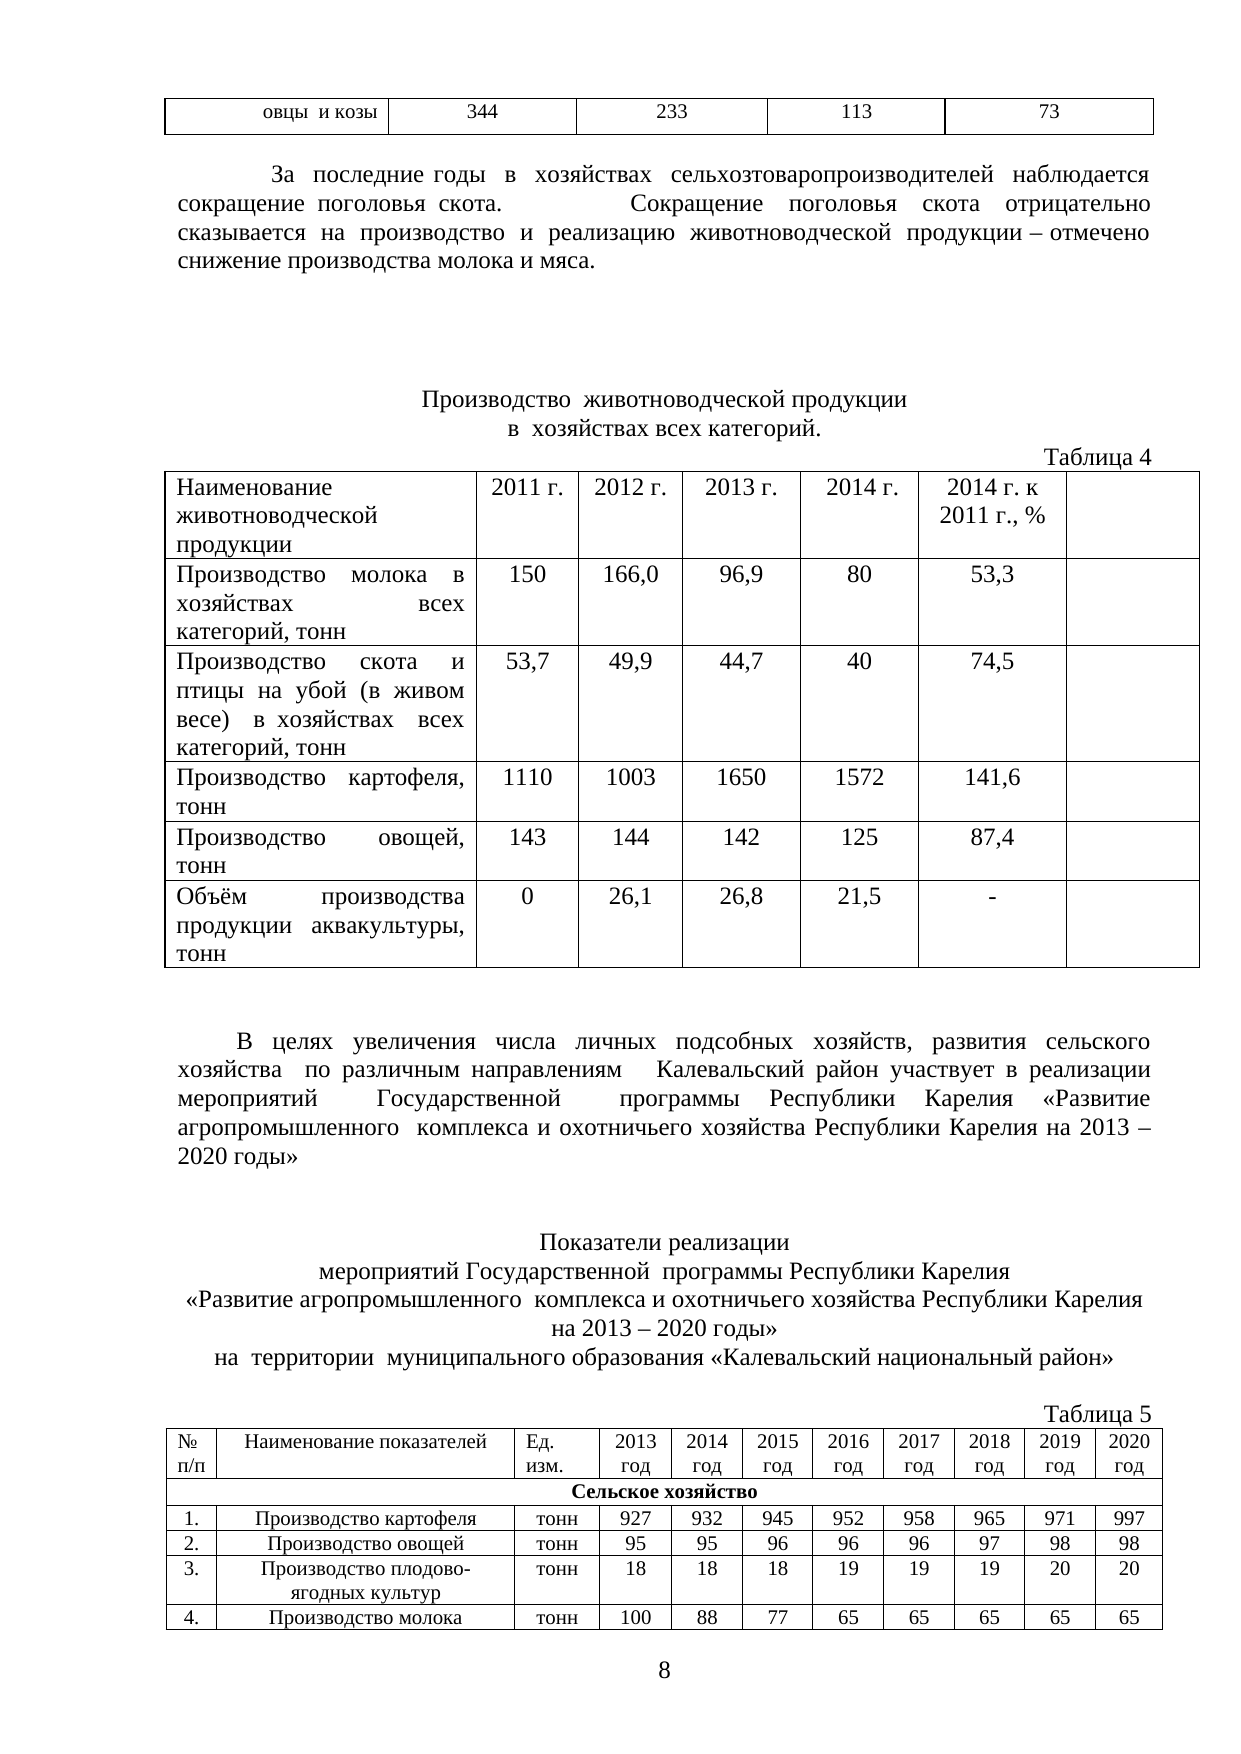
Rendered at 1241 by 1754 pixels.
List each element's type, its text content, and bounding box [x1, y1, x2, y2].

table_cell 26,1 [579, 881, 682, 967]
table_header 2014 год [672, 1429, 742, 1477]
table_cell 19 [884, 1556, 954, 1604]
table_cell 2. [167, 1531, 216, 1555]
table_cell 4. [167, 1605, 216, 1629]
table_cell 98 [1025, 1531, 1095, 1555]
table_cell 0 [477, 881, 578, 967]
text Таблица 5 [177, 1399, 1152, 1428]
table_cell тонн [515, 1605, 599, 1629]
table_cell 65 [1096, 1605, 1162, 1629]
table_cell 166,0 [579, 559, 682, 645]
table_cell Производство скота и птицы на убой (в живом весе) в хозяйствах всех категорий, тонн [166, 646, 476, 761]
table_cell 18 [600, 1556, 671, 1604]
table_cell 19 [955, 1556, 1024, 1604]
table_cell 88 [672, 1605, 742, 1629]
table_cell - [919, 881, 1066, 967]
table_cell 233 [577, 99, 767, 134]
table_header Наименование показателей [217, 1429, 514, 1477]
table_cell Производство овощей [217, 1531, 514, 1555]
text мероприятий Государственной программы Республики Карелия [177, 1256, 1152, 1284]
table_cell овцы и козы [166, 99, 388, 134]
table_cell 65 [1025, 1605, 1095, 1629]
table_cell 113 [768, 99, 944, 134]
table_header 2011 г. [477, 472, 578, 558]
text В целях увеличения числа личных подсобных хозяйств, развития сельского хозяйства по различным направлениям Калевальский район участвует в реализации мероприятий Государственной программы Республики Карелия «Развитие агропромышленного комплекса и охотничьего хозяйства Республики Карелия на 2013 – 2020 годы» [177, 1026, 1152, 1169]
table_cell 952 [813, 1506, 883, 1530]
text «Развитие агропромышленного комплекса и охотничьего хозяйства Республики Карелия на 2013 – 2020 годы» [177, 1284, 1152, 1342]
table_cell 997 [1096, 1506, 1162, 1530]
text Таблица 4 [177, 442, 1152, 471]
table_cell 53,7 [477, 646, 578, 761]
table_cell 927 [600, 1506, 671, 1530]
table_cell 965 [955, 1506, 1024, 1530]
table_cell 80 [801, 559, 918, 645]
table_cell Производство молока [217, 1605, 514, 1629]
table_cell 1. [167, 1506, 216, 1530]
table_header Ед. изм. [515, 1429, 599, 1477]
table_cell 144 [579, 822, 682, 880]
table_cell [1067, 762, 1199, 821]
table_header [1067, 472, 1199, 558]
table_cell 44,7 [683, 646, 800, 761]
table_cell 945 [743, 1506, 812, 1530]
table_header 2013 г. [683, 472, 800, 558]
table_cell 77 [743, 1605, 812, 1629]
table_cell 26,8 [683, 881, 800, 967]
table_cell 95 [672, 1531, 742, 1555]
table_cell [1067, 881, 1199, 967]
table_header № п/п [167, 1429, 216, 1477]
table_cell 87,4 [919, 822, 1066, 880]
table_cell Производство овощей, тонн [166, 822, 476, 880]
table_cell 20 [1025, 1556, 1095, 1604]
table_cell тонн [515, 1506, 599, 1530]
table_cell 20 [1096, 1556, 1162, 1604]
table_cell 65 [955, 1605, 1024, 1629]
table_cell 18 [743, 1556, 812, 1604]
table_cell 96 [813, 1531, 883, 1555]
table_header 2018 год [955, 1429, 1024, 1477]
table_cell Сельское хозяйство [167, 1479, 1162, 1505]
table_cell Объём производства продукции аквакультуры, тонн [166, 881, 476, 967]
table_cell 74,5 [919, 646, 1066, 761]
table_cell 49,9 [579, 646, 682, 761]
table_cell 141,6 [919, 762, 1066, 821]
table_cell 932 [672, 1506, 742, 1530]
table_cell 125 [801, 822, 918, 880]
table_cell [1067, 822, 1199, 880]
table_header 2013 год [600, 1429, 671, 1477]
table_header Наименование животноводческой продукции [166, 472, 476, 558]
table_cell 1572 [801, 762, 918, 821]
table_cell [1067, 646, 1199, 761]
table_cell 18 [672, 1556, 742, 1604]
table_cell 53,3 [919, 559, 1066, 645]
text на территории муниципального образования «Калевальский национальный район» [177, 1342, 1152, 1371]
table_cell 65 [884, 1605, 954, 1629]
table_cell 344 [389, 99, 576, 134]
table_cell 21,5 [801, 881, 918, 967]
table_header 2019 год [1025, 1429, 1095, 1477]
table_header 2015 год [743, 1429, 812, 1477]
text Производство животноводческой продукции [177, 384, 1152, 413]
table_header 2016 год [813, 1429, 883, 1477]
table_cell 40 [801, 646, 918, 761]
table_cell 1650 [683, 762, 800, 821]
table_header 2014 г. [801, 472, 918, 558]
table_cell 143 [477, 822, 578, 880]
table_cell 1110 [477, 762, 578, 821]
table_cell 3. [167, 1556, 216, 1604]
table_cell Производство картофеля, тонн [166, 762, 476, 821]
table_cell 958 [884, 1506, 954, 1530]
text Показатели реализации [177, 1227, 1152, 1256]
table_header 2020 год [1096, 1429, 1162, 1477]
table_cell 96,9 [683, 559, 800, 645]
table_cell 142 [683, 822, 800, 880]
table_cell 96 [743, 1531, 812, 1555]
table_cell 19 [813, 1556, 883, 1604]
table_cell 65 [813, 1605, 883, 1629]
table_cell 1003 [579, 762, 682, 821]
table_cell 98 [1096, 1531, 1162, 1555]
table_cell 73 [946, 99, 1153, 134]
table_cell тонн [515, 1531, 599, 1555]
table_header 2017 год [884, 1429, 954, 1477]
table_cell Производство плодово-ягодных культур [217, 1556, 514, 1604]
table_cell Производство молока в хозяйствах всех категорий, тонн [166, 559, 476, 645]
table_cell 97 [955, 1531, 1024, 1555]
table_cell тонн [515, 1556, 599, 1604]
table_header 2014 г. к 2011 г., % [919, 472, 1066, 558]
table_cell 150 [477, 559, 578, 645]
table_header 2012 г. [579, 472, 682, 558]
table_cell 96 [884, 1531, 954, 1555]
table_cell 95 [600, 1531, 671, 1555]
table_cell 100 [600, 1605, 671, 1629]
table_cell [1067, 559, 1199, 645]
text в хозяйствах всех категорий. [177, 413, 1152, 442]
table_cell Производство картофеля [217, 1506, 514, 1530]
text За последние годы в хозяйствах сельхозтоваропроизводителей наблюдается сокращение поголовья скота. Сокращение поголовья скота отрицательно сказывается на производство и реализацию животноводческой продукции – отмечено снижение производства молока и мяса. [177, 159, 1152, 274]
table_cell 971 [1025, 1506, 1095, 1530]
